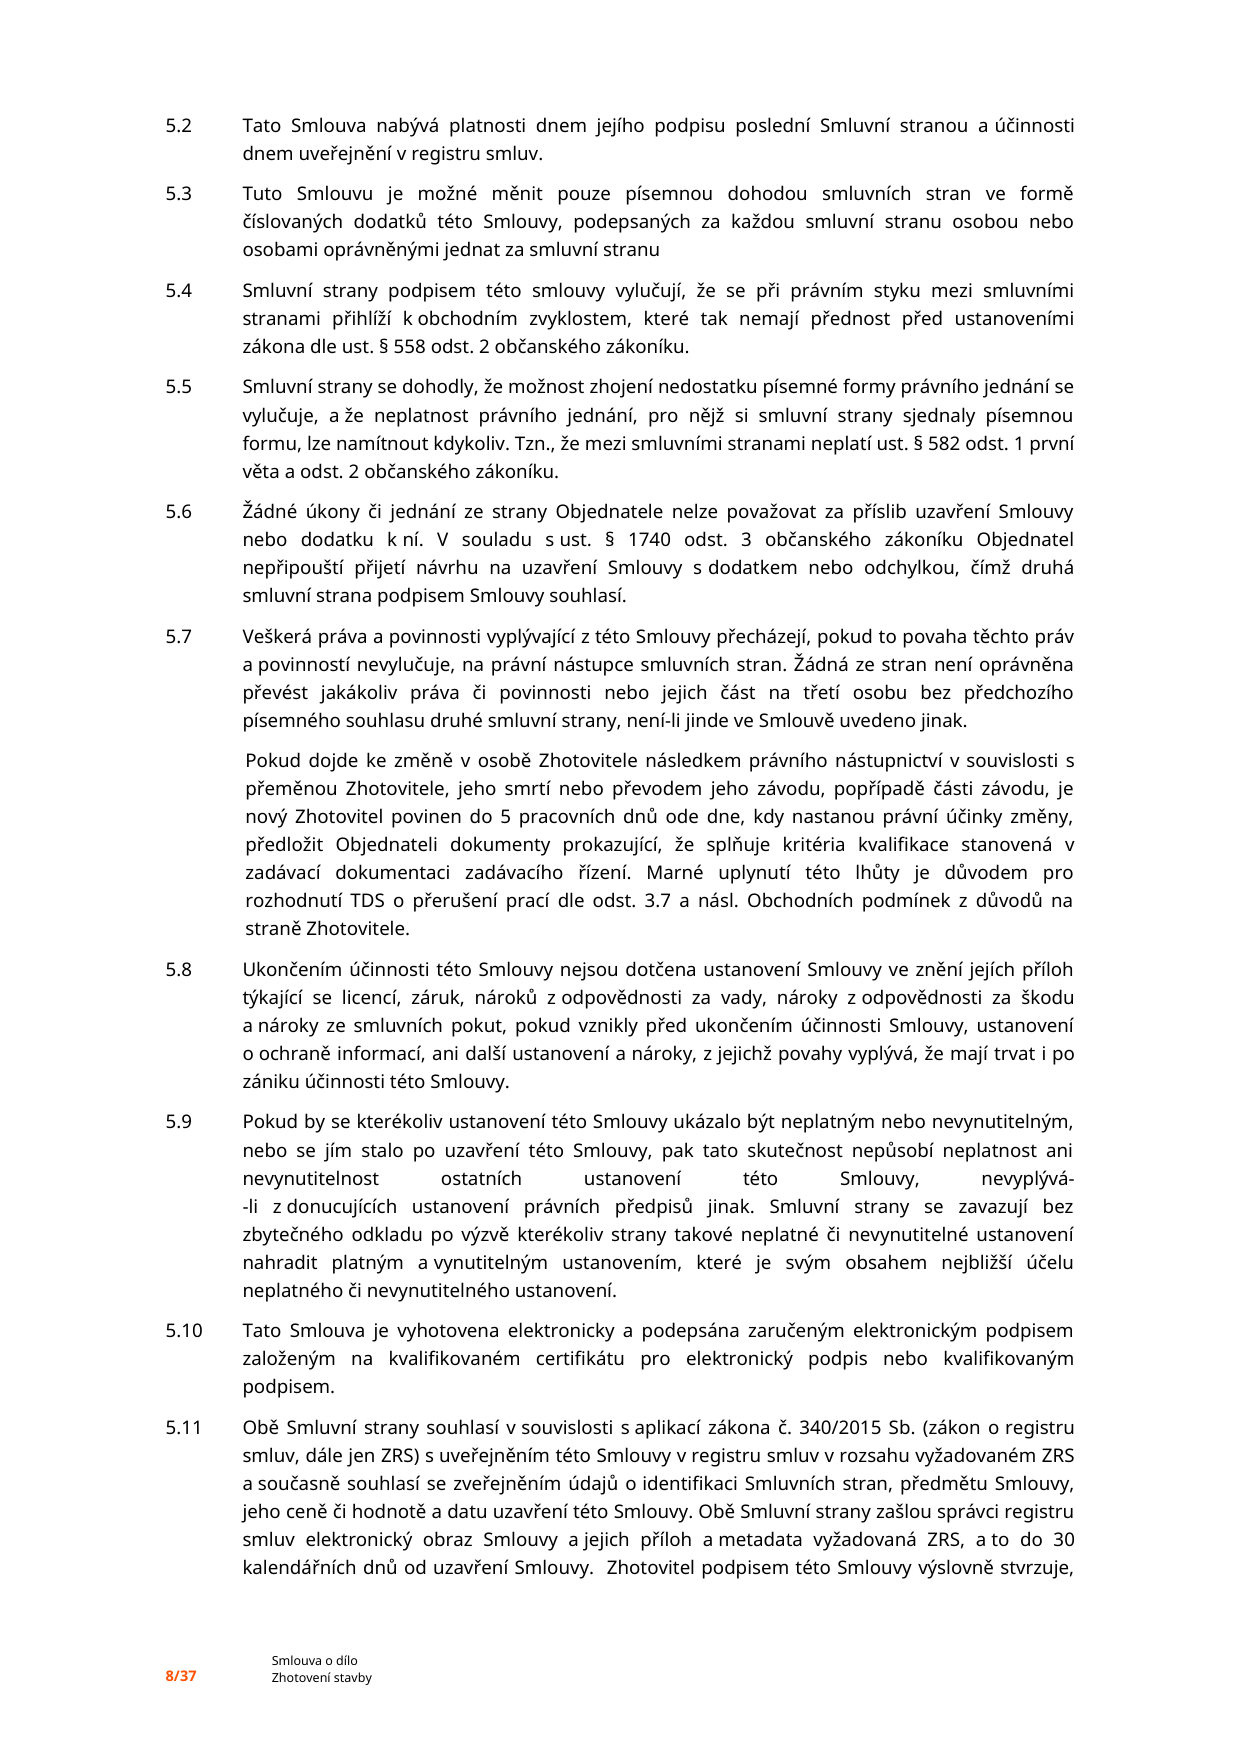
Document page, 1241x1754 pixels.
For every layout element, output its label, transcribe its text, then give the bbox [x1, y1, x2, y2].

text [165, 1414, 1075, 1580]
text Veškerá práva a povinnosti vyplývající z této Smlouvy přecházejí, pokud to povaha těchto práv a povinností nevylučuje, na právní nástupce smluvních stran. Žádná ze stran není oprávněna převést jakákoliv práva či povinnosti nebo jejich část na třetí osobu bez předchozího písemného souhlasu druhé smluvní strany, není-li jinde ve Smlouvě uvedeno jinak. [165, 623, 1075, 733]
text Žádné úkony či jednání ze strany Objednatele nelze považovat za příslib uzavření Smlouvy nebo dodatku k ní. V souladu s ust. § 1740 odst. 3 občanského zákoníku Objednatel nepřipouští přijetí návrhu na uzavření Smlouvy s dodatkem nebo odchylkou, čímž druhá smluvní strana podpisem Smlouvy souhlasí. [165, 498, 1075, 608]
text Tato Smlouva je vyhotovena elektronicky a podepsána zaručeným elektronickým podpisem založeným na kvalifikovaném certifikátu pro elektronický podpis nebo kvalifikovaným podpisem. [165, 1317, 1075, 1399]
text Smluvní strany se dohodly, že možnost zhojení nedostatku písemné formy právního jednání se vylučuje, a že neplatnost právního jednání, pro nějž si smluvní strany sjednaly písemnou formu, lze namítnout kdykoliv. Tzn., že mezi smluvními stranami neplatí ust. § 582 odst. 1 první věta a odst. 2 občanského zákoníku. [165, 374, 1075, 483]
list Pokud dojde ke změně v osobě Zhotovitele následkem právního nástupnictví v souvislosti s přeměnou Zhotovitele, jeho smrtí nebo převodem jeho závodu, popřípadě části závodu, je nový Zhotovitel povinen do 5 pracovních dnů ode dne, kdy nastanou právní účinky změny, předložit Objednateli dokumenty prokazující, že splňuje kritéria kvalifikace stanovená v zadávací dokumentaci zadávacího řízení. Marné uplynutí této lhůty je důvodem pro rozhodnutí TDS o přerušení prací dle odst. 3.7 a násl. Obchodních podmínek z důvodů na straně Zhotovitele. [245, 748, 1075, 941]
text Tuto Smlouvu je možné měnit pouze písemnou dohodou smluvních stran ve formě číslovaných dodatků této Smlouvy, podepsaných za každou smluvní stranu osobou nebo osobami oprávněnými jednat za smluvní stranu [165, 181, 1075, 262]
text Tato Smlouva nabývá platnosti dnem jejího podpisu poslední Smluvní stranou a účinnosti dnem uveřejnění v registru smluv. [165, 112, 1075, 166]
text Ukončením účinnosti této Smlouvy nejsou dotčena ustanovení Smlouvy ve znění jejích příloh týkající se licencí, záruk, nároků z odpovědnosti za vady, nároky z odpovědnosti za škodu a nároky ze smluvních pokut, pokud vznikly před ukončením účinnosti Smlouvy, ustanovení o ochraně informací, ani další ustanovení a nároky, z jejichž povahy vyplývá, že mají trvat i po zániku účinnosti této Smlouvy. [165, 956, 1075, 1094]
text Smluvní strany podpisem této smlouvy vylučují, že se při právním styku mezi smluvními stranami přihlíží k obchodním zvyklostem, které tak nemají přednost před ustanoveními zákona dle ust. § 558 odst. 2 občanského zákoníku. [165, 277, 1075, 359]
text Pokud by se kterékoliv ustanovení této Smlouvy ukázalo být neplatným nebo nevynutitelným, nebo se jím stalo po uzavření této Smlouvy, pak tato skutečnost nepůsobí neplatnost ani nevynutitelnost ostatních ustanovení této Smlouvy, nevyplývá- -li z donucujících ustanovení právních předpisů jinak. Smluvní strany se zavazují bez zbytečného odkladu po výzvě kterékoliv strany takové neplatné či nevynutitelné ustanovení nahradit platným a vynutitelným ustanovením, které je svým obsahem nejbližší účelu neplatného či nevynutitelného ustanovení. [165, 1109, 1075, 1302]
